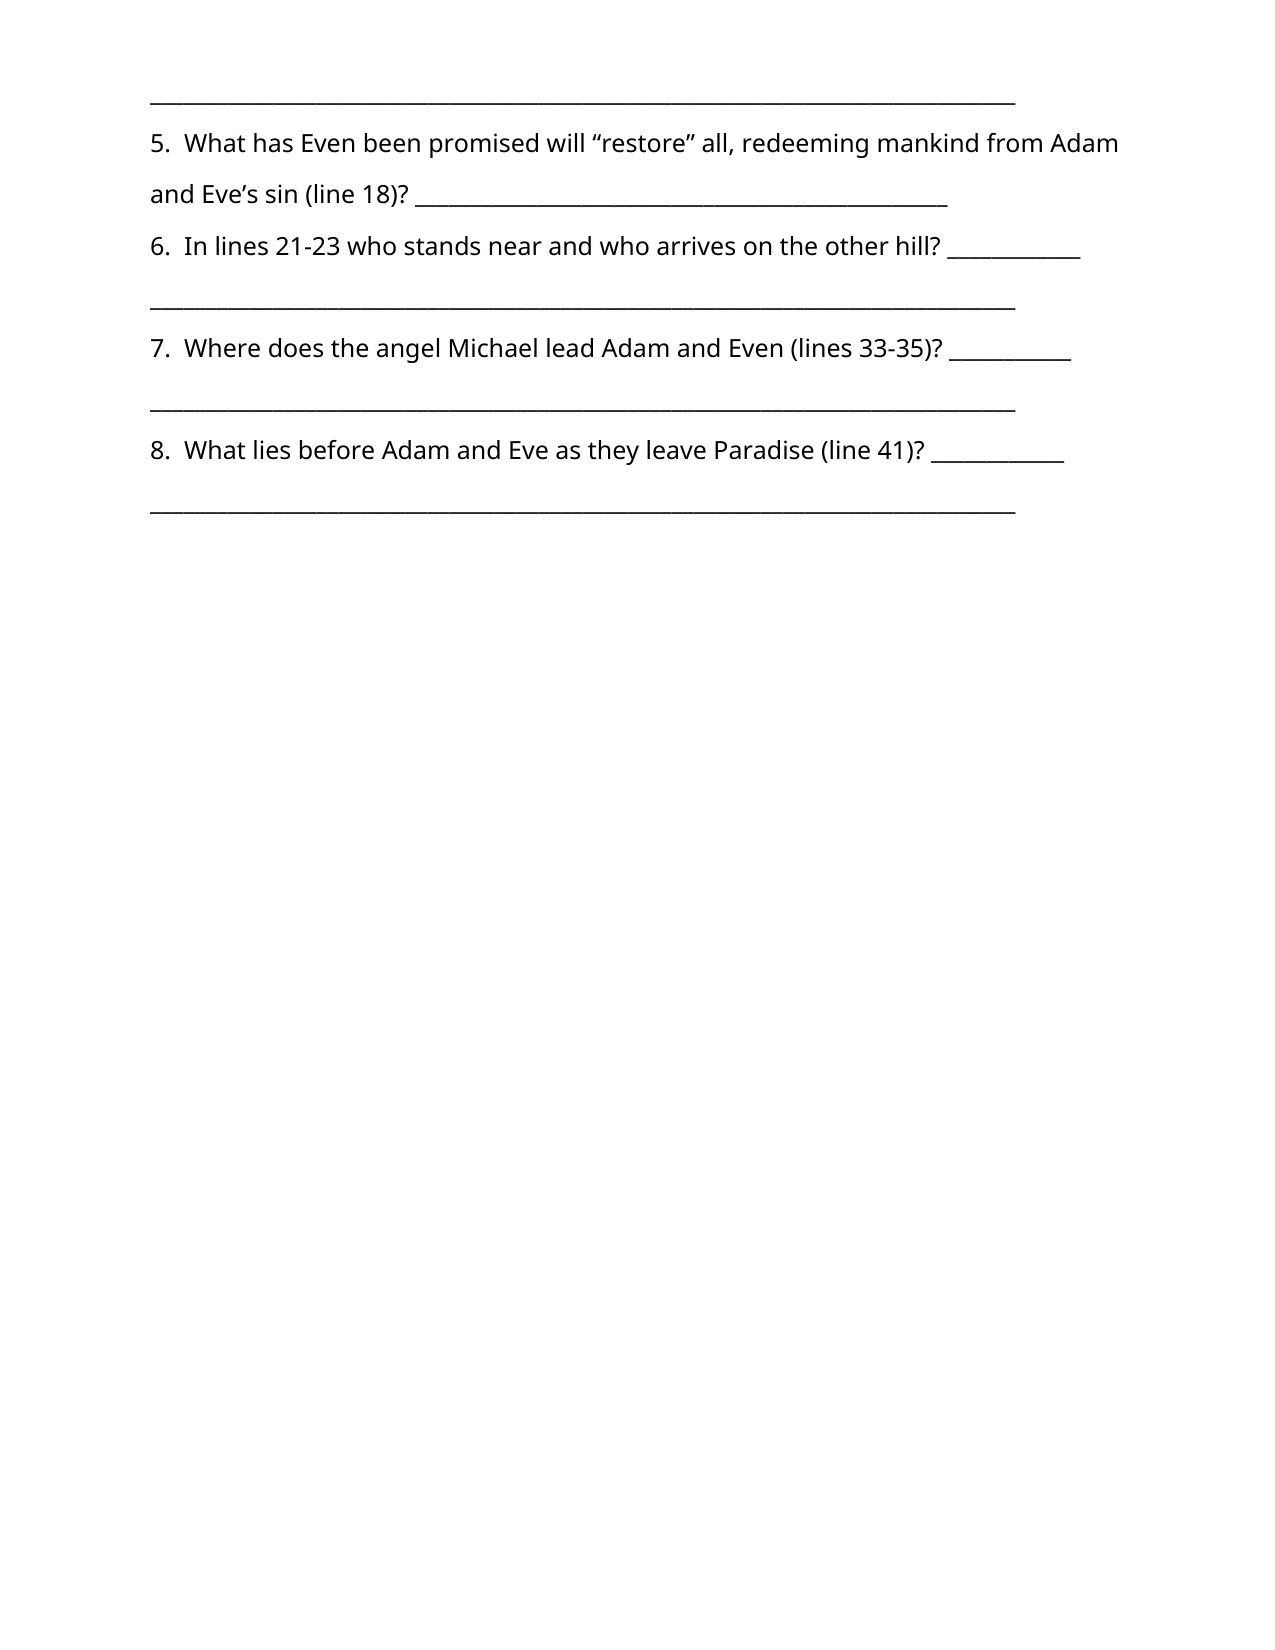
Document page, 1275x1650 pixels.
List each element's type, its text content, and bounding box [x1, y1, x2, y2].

text ______________________________________________________________________________ [150, 279, 1125, 313]
text ______________________________________________________________________________ [150, 483, 1125, 517]
text 7. Where does the angel Michael lead Adam and Even (lines 33-35)? ___________ [150, 330, 1125, 364]
text 8. What lies before Adam and Eve as they leave Paradise (line 41)? ____________ [150, 432, 1125, 466]
text 5. What has Even been promised will “restore” all, redeeming mankind from Adam and Eve’s sin (line 18)? ________________________________________________ [150, 126, 1125, 211]
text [150, 75, 1125, 109]
text 6. In lines 21-23 who stands near and who arrives on the other hill? ____________ [150, 228, 1125, 262]
text ______________________________________________________________________________ [150, 381, 1125, 415]
